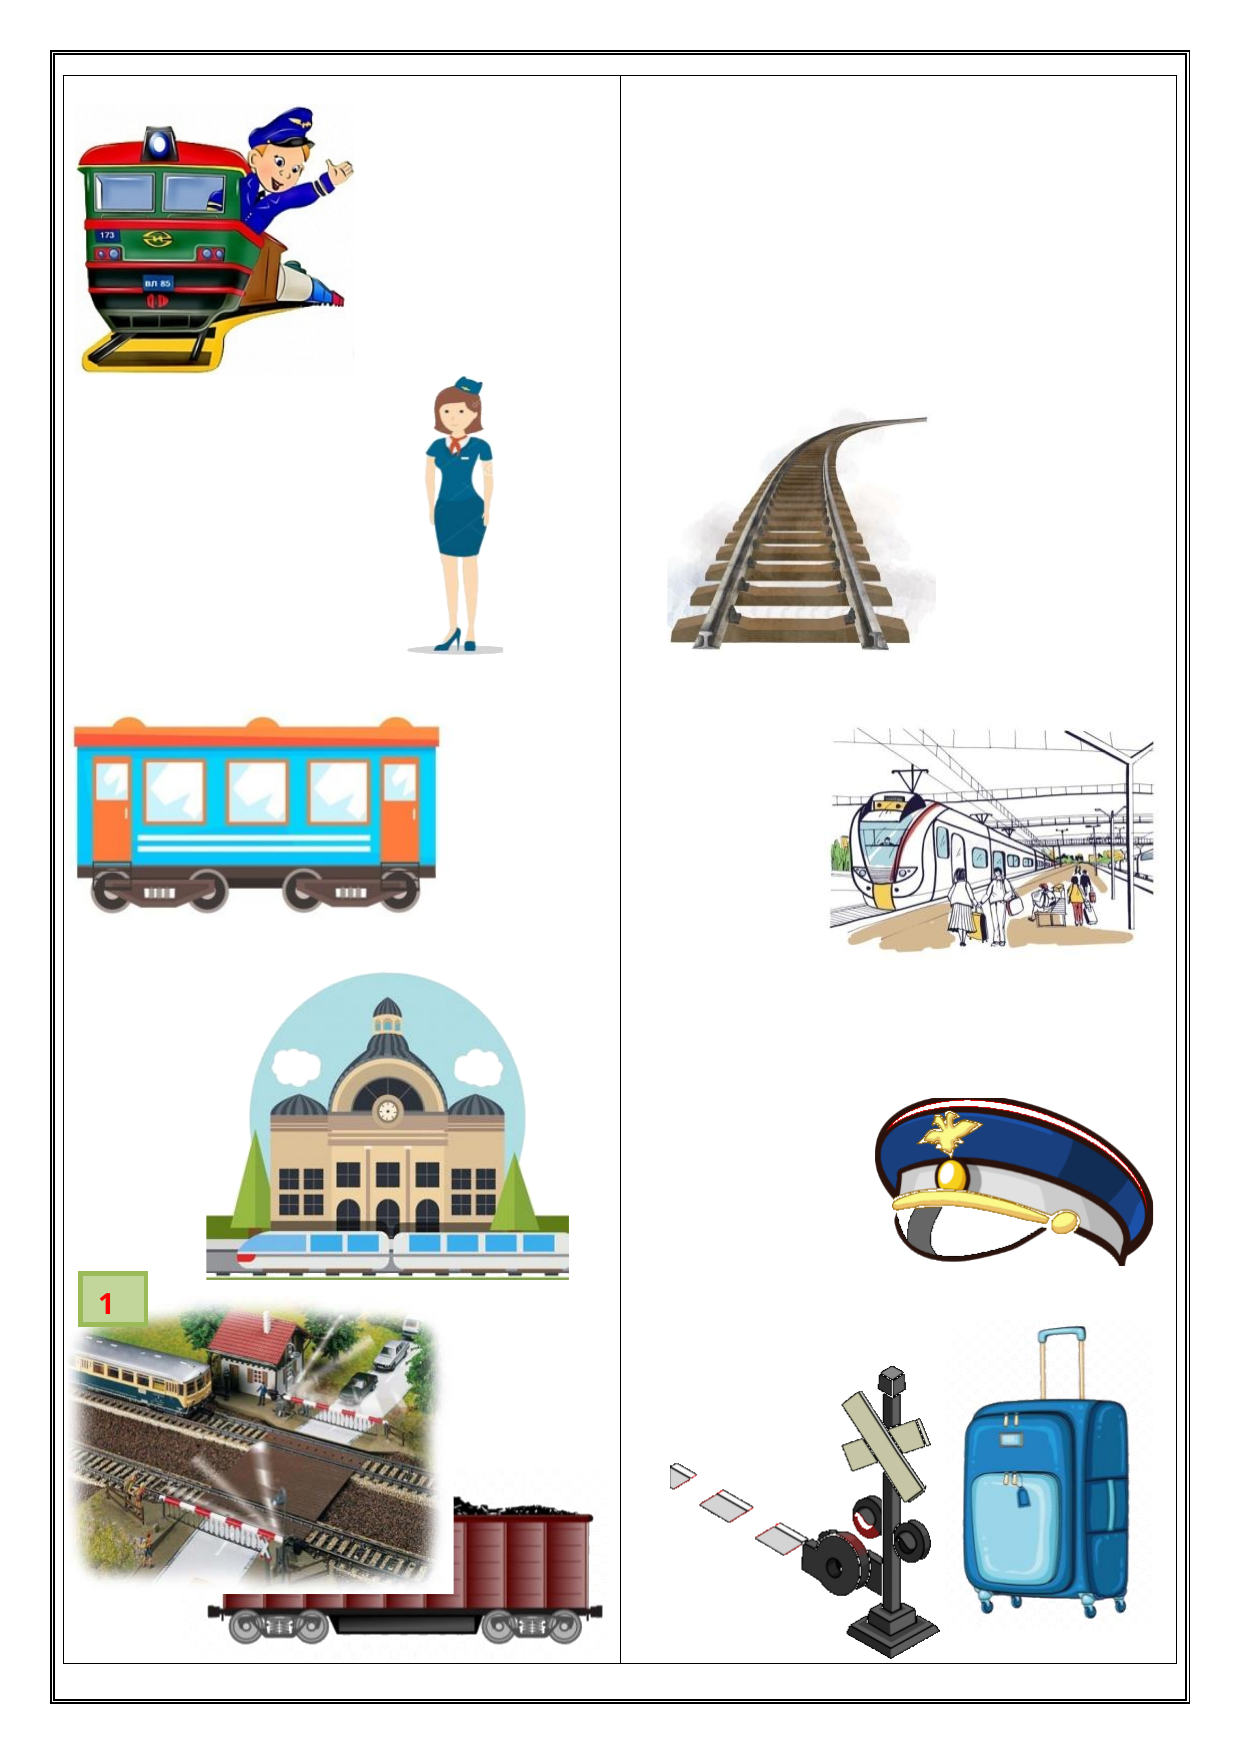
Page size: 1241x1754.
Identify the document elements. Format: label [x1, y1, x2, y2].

picture [75, 104, 355, 375]
table_header [621, 76, 1176, 1663]
table_header [64, 76, 620, 1663]
picture [55, 708, 63, 944]
